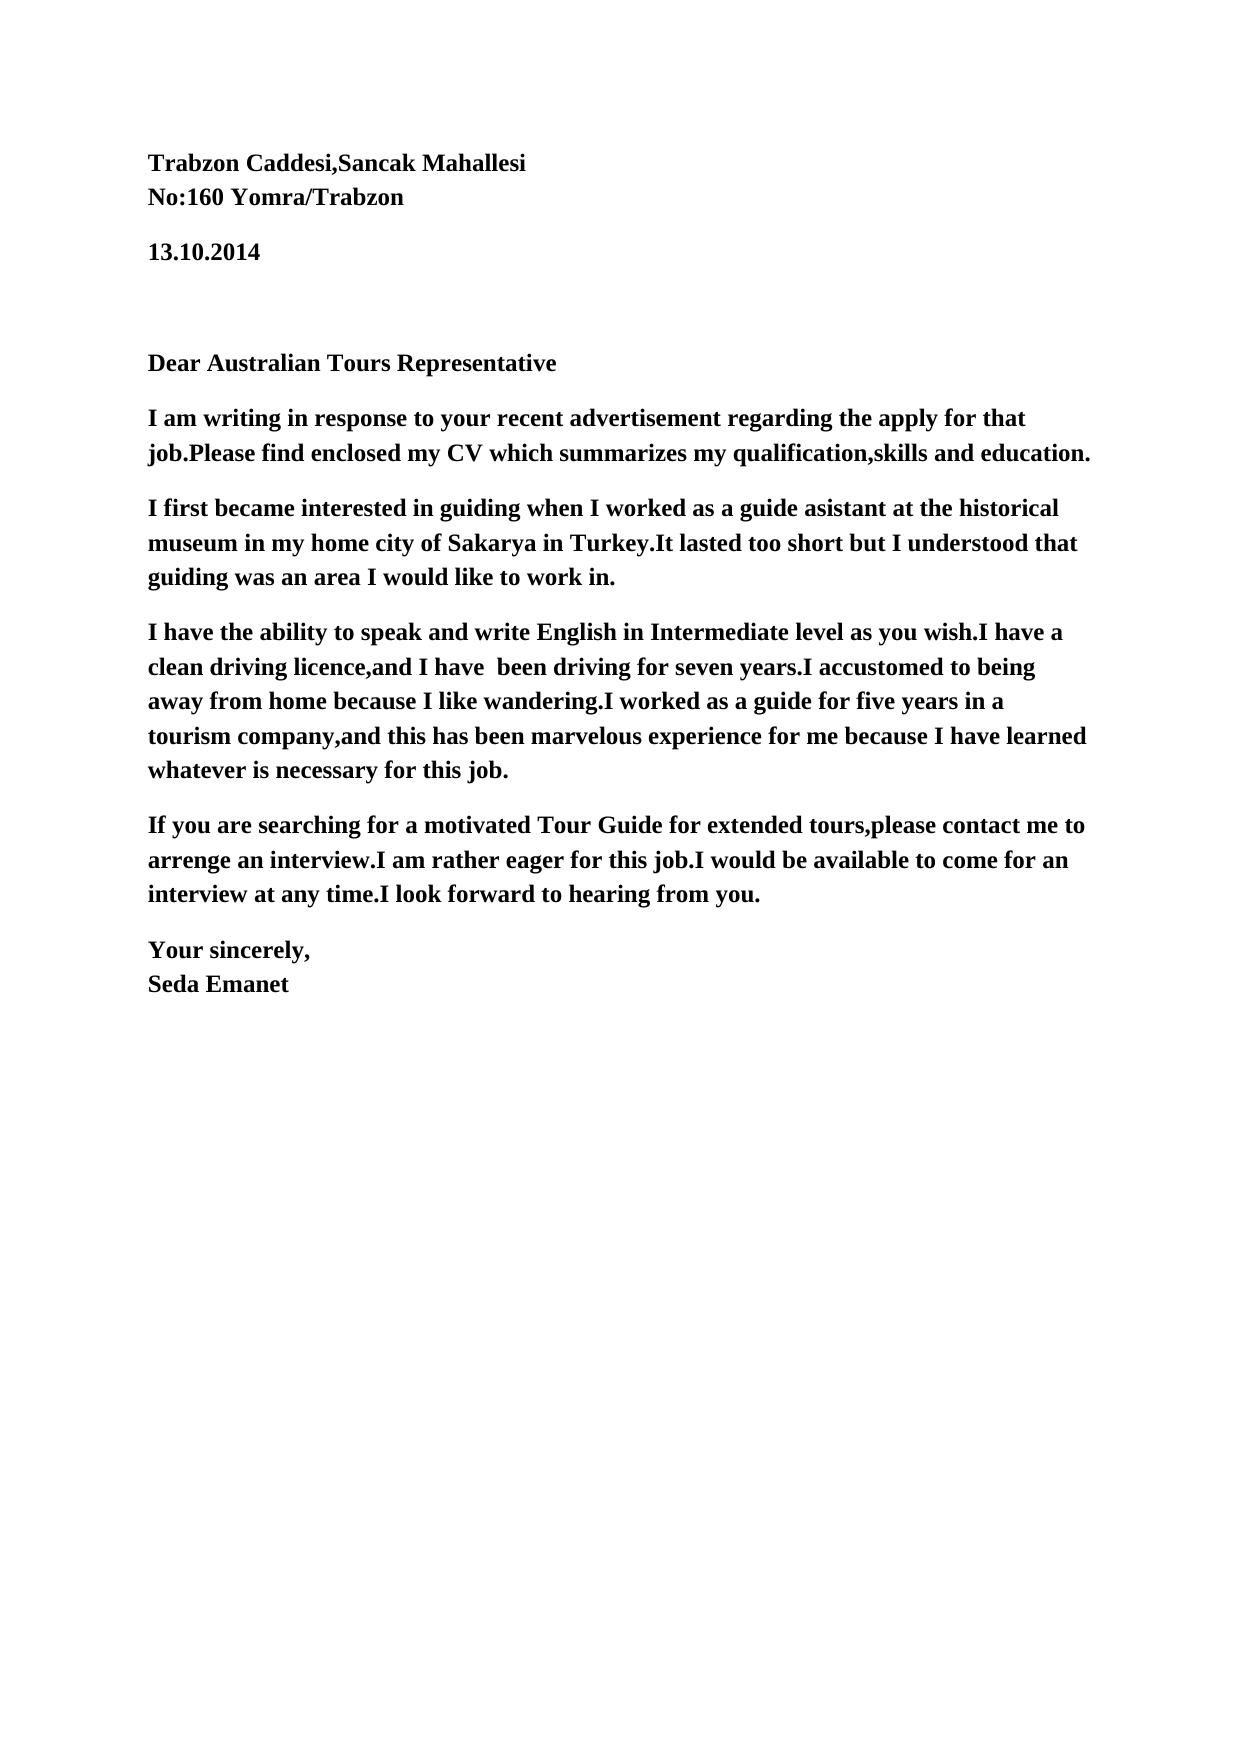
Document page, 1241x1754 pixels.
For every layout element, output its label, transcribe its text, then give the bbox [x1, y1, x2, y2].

text I first became interested in guiding when I worked as a guide asistant at the historical museum in my home city of Sakarya in Turkey.It lasted too short but I understood that guiding was an area I would like to work in. [148, 493, 1093, 591]
text Trabzon Caddesi,Sancak Mahallesi No:160 Yomra/Trabzon [148, 148, 1093, 211]
text I have the ability to speak and write English in Intermediate level as you wish.I have a clean driving licence,and I have been driving for seven years.I accustomed to being away from home because I like wandering.I worked as a guide for five years in a tourism company,and this has been marvelous experience for me because I have learned whatever is necessary for this job. [148, 617, 1093, 784]
text If you are searching for a motivated Tour Guide for extended tours,please contact me to arrenge an interview.I am rather eager for this job.I would be available to come for an interview at any time.I look forward to hearing from you. [148, 811, 1093, 908]
text Dear Australian Tours Representative [148, 348, 1093, 377]
text Your sincerely, Seda Emanet [148, 935, 1093, 998]
text 13.10.2014 [148, 237, 1093, 266]
text I am writing in response to your recent advertisement regarding the apply for that job.Please find enclosed my CV which summarizes my qualification,skills and education. [148, 403, 1093, 467]
